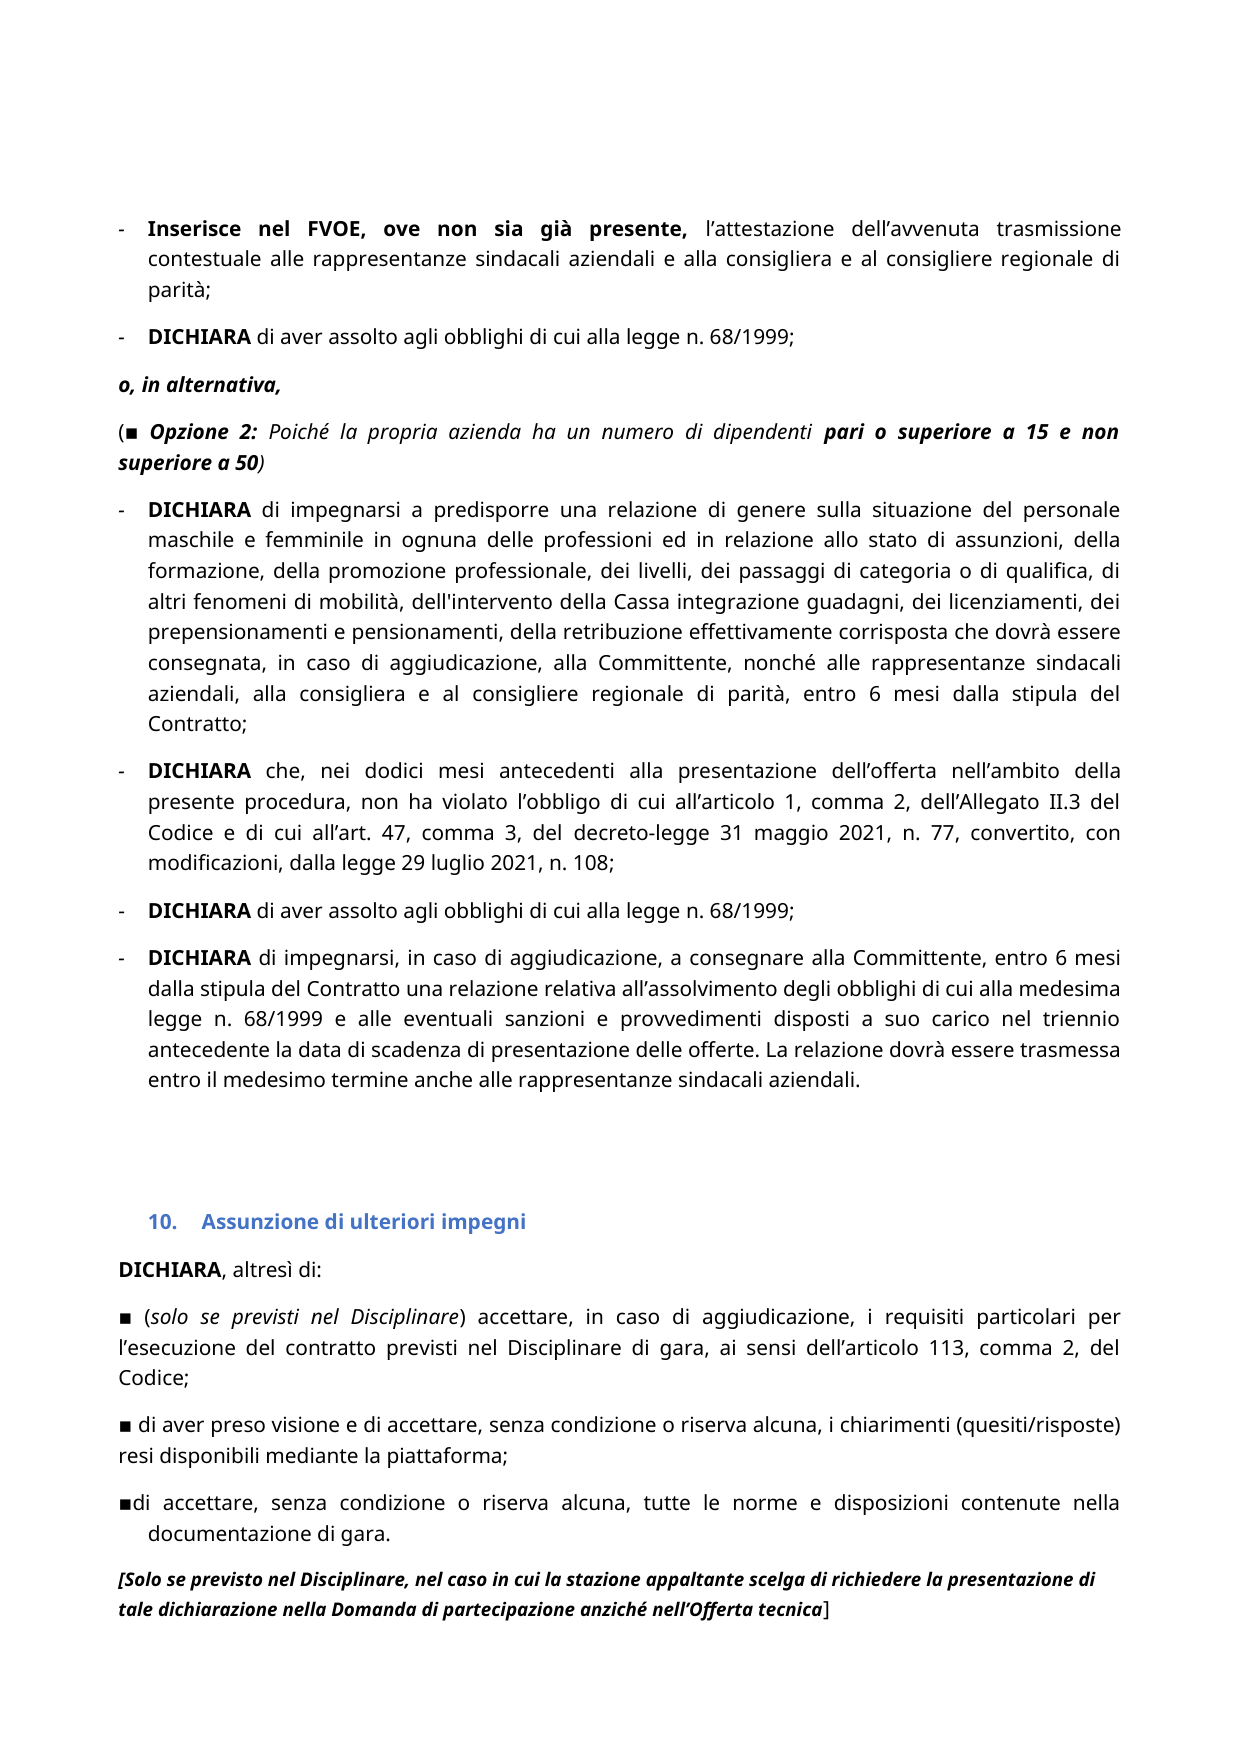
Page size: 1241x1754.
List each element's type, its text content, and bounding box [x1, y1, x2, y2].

text - DICHIARA di aver assolto agli obblighi di cui alla legge n. 68/1999; [118, 896, 1122, 924]
text o, in alternativa, [118, 370, 1122, 398]
text - DICHIARA di impegnarsi, in caso di aggiudicazione, a consegnare alla Committente, entro 6 mesi dalla stipula del Contratto una relazione relativa all’assolvimento degli obblighi di cui alla medesima legge n. 68/1999 e alle eventuali sanzioni e provvedimenti disposti a suo carico nel triennio antecedente la data di scadenza di presentazione delle offerte. La relazione dovrà essere trasmessa entro il medesimo termine anche alle rappresentanze sindacali aziendali. [118, 943, 1122, 1094]
list Assunzione di ulteriori impegni [148, 1207, 1122, 1236]
text ▪di accettare, senza condizione o riserva alcuna, tutte le norme e disposizioni contenute nella documentazione di gara. [118, 1488, 1122, 1547]
text ▪ di aver preso visione e di accettare, senza condizione o riserva alcuna, i chiarimenti (quesiti/risposte) resi disponibili mediante la piattaforma; [118, 1411, 1122, 1469]
text - Inserisce nel FVOE, ove non sia già presente, l’attestazione dell’avvenuta trasmissione contestuale alle rappresentanze sindacali aziendali e alla consigliera e al consigliere regionale di parità; [118, 214, 1122, 303]
text (▪ Opzione 2: Poiché la propria azienda ha un numero di dipendenti pari o superiore a 15 e non superiore a 50) [118, 417, 1122, 476]
text - DICHIARA di impegnarsi a predisporre una relazione di genere sulla situazione del personale maschile e femminile in ognuna delle professioni ed in relazione allo stato di assunzioni, della formazione, della promozione professionale, dei livelli, dei passaggi di categoria o di qualifica, di altri fenomeni di mobilità, dell'intervento della Cassa integrazione guadagni, dei licenziamenti, dei prepensionamenti e pensionamenti, della retribuzione effettivamente corrisposta che dovrà essere consegnata, in caso di aggiudicazione, alla Committente, nonché alle rappresentanze sindacali aziendali, alla consigliera e al consigliere regionale di parità, entro 6 mesi dalla stipula del Contratto; [118, 495, 1122, 738]
text DICHIARA, altresì di: [118, 1255, 1122, 1283]
text [Solo se previsto nel Disciplinare, nel caso in cui la stazione appaltante scelga di richiedere la presentazione di tale dichiarazione nella Domanda di partecipazione anziché nell’Offerta tecnica] [118, 1566, 1122, 1622]
text ▪ (solo se previsti nel Disciplinare) accettare, in caso di aggiudicazione, i requisiti particolari per l’esecuzione del contratto previsti nel Disciplinare di gara, ai sensi dell’articolo 113, comma 2, del Codice; [118, 1302, 1122, 1392]
text - DICHIARA di aver assolto agli obblighi di cui alla legge n. 68/1999; [118, 322, 1122, 351]
text - DICHIARA che, nei dodici mesi antecedenti alla presentazione dell’offerta nell’ambito della presente procedura, non ha violato l’obbligo di cui all’articolo 1, comma 2, dell’Allegato II.3 del Codice e di cui all’art. 47, comma 3, del decreto-legge 31 maggio 2021, n. 77, convertito, con modificazioni, dalla legge 29 luglio 2021, n. 108; [118, 757, 1122, 877]
